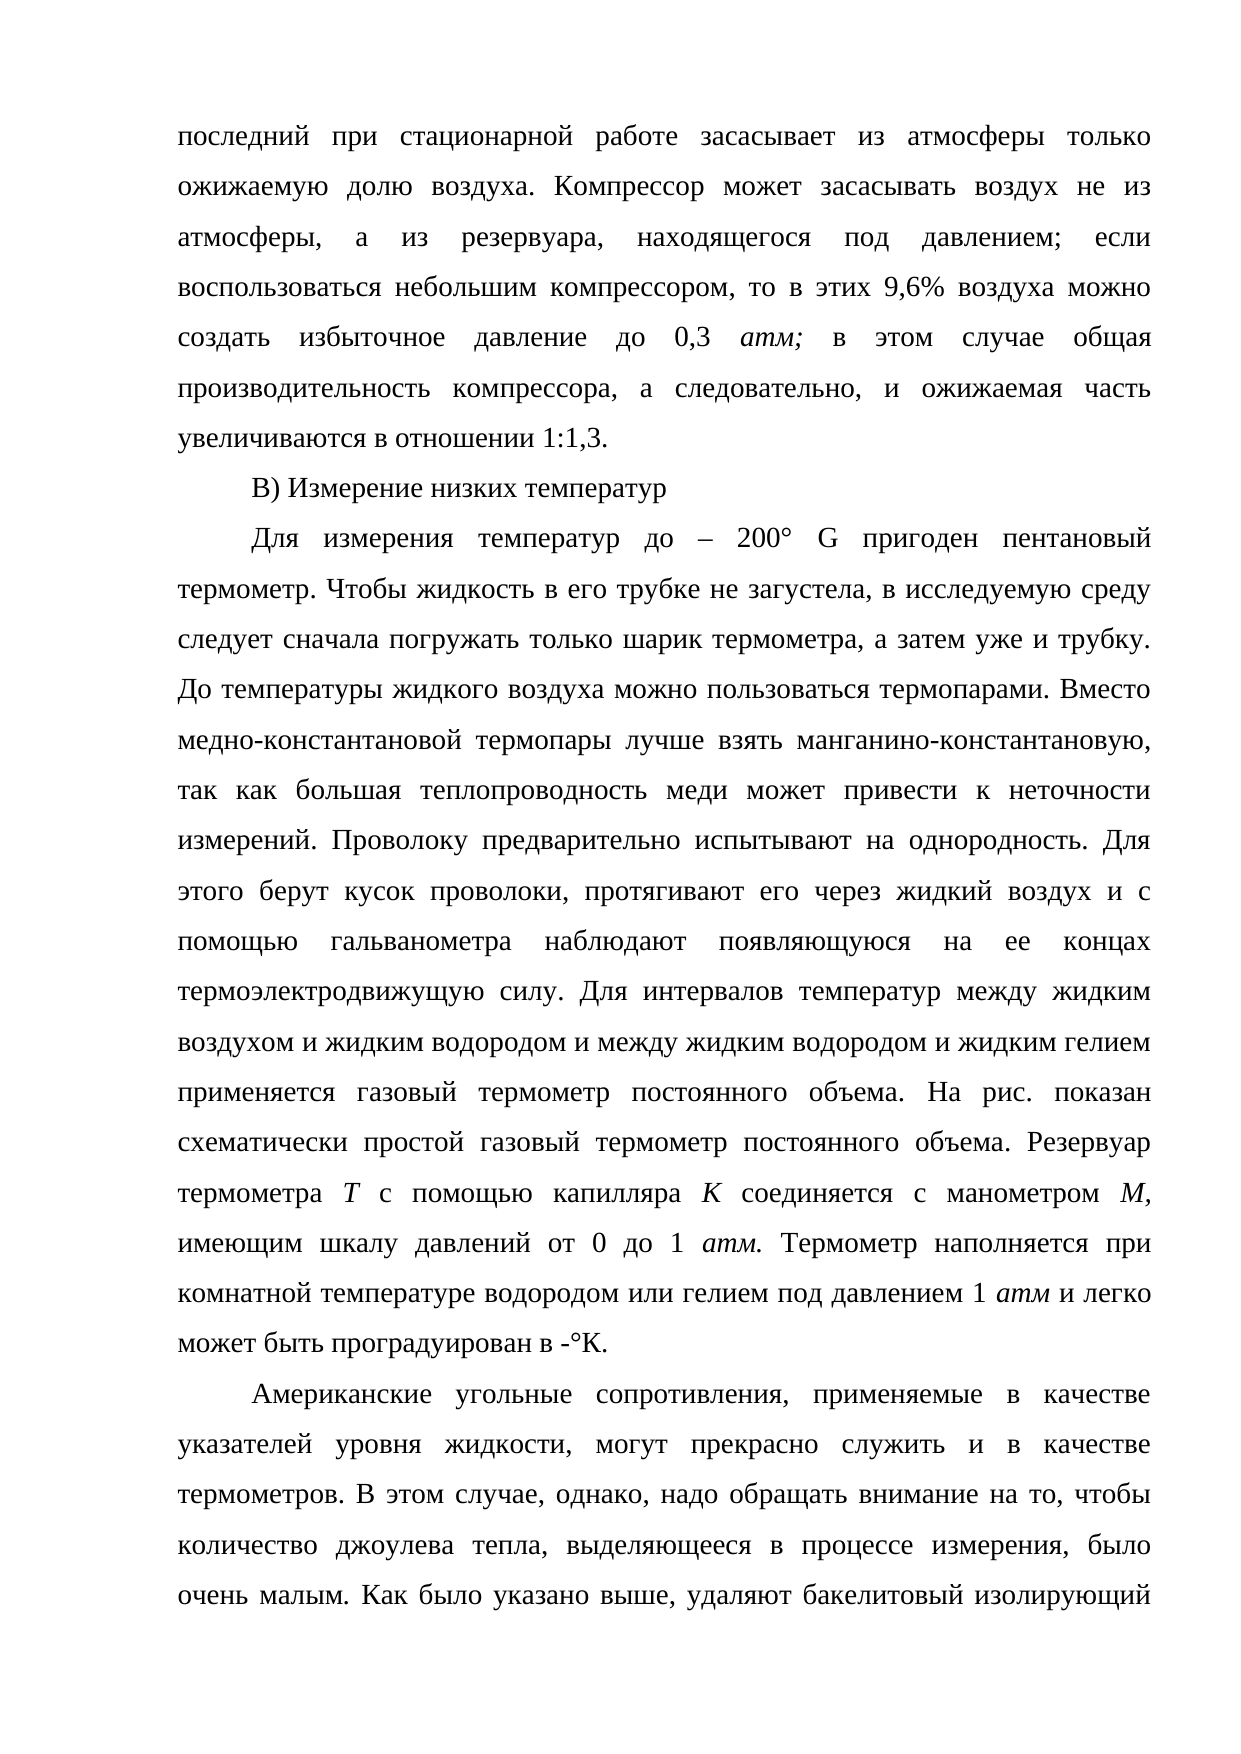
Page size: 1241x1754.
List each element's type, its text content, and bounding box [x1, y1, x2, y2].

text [177, 1376, 1152, 1611]
text В) Измерение низких температур [177, 470, 1152, 504]
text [177, 118, 1152, 453]
text Для измерения температур до – 200° G пригоден пентановый термометр. Чтобы жидкость в его трубке не загустела, в исследуемую среду следует сначала погружать только шарик термометра, а затем уже и трубку. До температуры жидкого воздуха можно пользоваться термопарами. Вместо медно-константановой термопары лучше взять манганино-константановую, так как большая теплопроводность меди может привести к неточности измерений. Проволоку предварительно испытывают на однородность. Для этого берут кусок проволоки, протягивают его через жидкий воздух и с помощью гальванометра наблюдают появляющуюся на ее концах термоэлектродвижущую силу. Для интервалов температур между жидким воздухом и жидким водородом и между жидким водородом и жидким гелием применяется газовый термометр постоянного объема. Ha рис. показан схематически простой газовый термометр постоянного объема. Резервуар термометра T с помощью капилляра К соединяется с манометром М, имеющим шкалу давлений от 0 до 1 атм. Термометр наполняется при комнатной температуре водородом или гелием под давлением 1 атм и легко может быть проградуирован в -°К. [177, 521, 1152, 1359]
